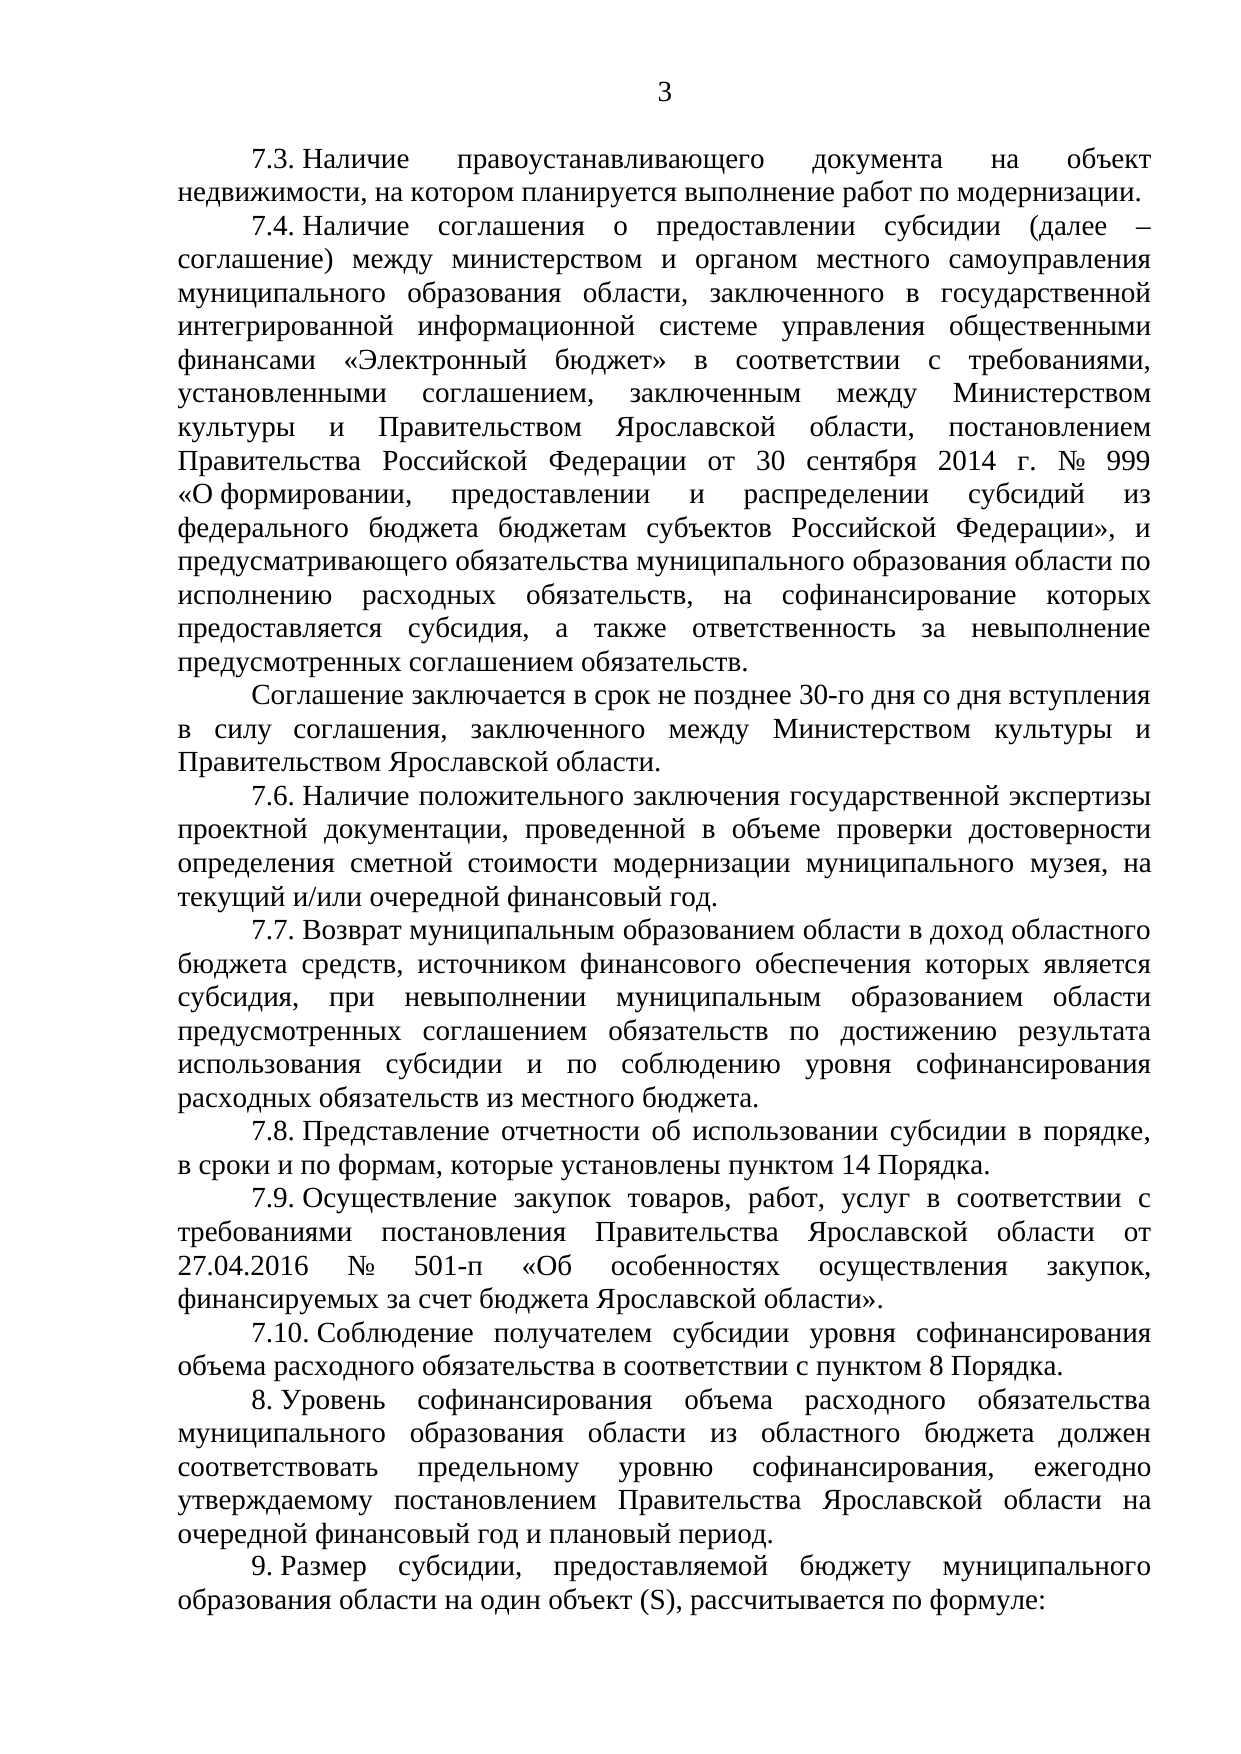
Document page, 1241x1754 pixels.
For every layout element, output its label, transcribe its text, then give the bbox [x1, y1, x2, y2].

text 7.6. Наличие положительного заключения государственной экспертизы проектной документации, проведенной в объеме проверки достоверности определения сметной стоимости модернизации муниципального музея, на текущий и/или очередной финансовый год. [177, 778, 1152, 912]
text 8. Уровень софинансирования объема расходного обязательства муниципального образования области из областного бюджета должен соответствовать предельному уровню софинансирования, ежегодно утверждаемому постановлением Правительства Ярославской области на очередной финансовый год и плановый период. [177, 1382, 1152, 1549]
text 9. Размер субсидии, предоставляемой бюджету муниципального образования области на один объект (S), рассчитывается по формуле: [177, 1549, 1152, 1615]
text 7.9. Осуществление закупок товаров, работ, услуг в соответствии с требованиями постановления Правительства Ярославской области от 27.04.2016 № 501-п «Об особенностях осуществления закупок, финансируемых за счет бюджета Ярославской области». [177, 1181, 1152, 1315]
text 7.7. Возврат муниципальным образованием области в доход областного бюджета средств, источником финансового обеспечения которых является субсидия, при невыполнении муниципальным образованием области предусмотренных соглашением обязательств по достижению результата использования субсидии и по соблюдению уровня софинансирования расходных обязательств из местного бюджета. [177, 912, 1152, 1113]
text Соглашение заключается в срок не позднее 30-го дня со дня вступления в силу соглашения, заключенного между Министерством культуры и Правительством Ярославской области. [177, 677, 1152, 778]
text 7.10. Соблюдение получателем субсидии уровня софинансирования объема расходного обязательства в соответствии с пунктом 8 Порядка. [177, 1315, 1152, 1382]
text 7.8. Представление отчетности об использовании субсидии в порядке, в сроки и по формам, которые установлены пунктом 14 Порядка. [177, 1113, 1152, 1181]
text 7.3. Наличие правоустанавливающего документа на объект недвижимости, на котором планируется выполнение работ по модернизации. [177, 141, 1152, 208]
text 7.4. Наличие соглашения о предоставлении субсидии (далее – соглашение) между министерством и органом местного самоуправления муниципального образования области, заключенного в государственной интегрированной информационной системе управления общественными финансами «Электронный бюджет» в соответствии с требованиями, установленными соглашением, заключенным между Министерством культуры и Правительством Ярославской области, постановлением Правительства Российской Федерации от 30 сентября 2014 г. № 999 «О формировании, предоставлении и распределении субсидий из федерального бюджета бюджетам субъектов Российской Федерации», и предусматривающего обязательства муниципального образования области по исполнению расходных обязательств, на софинансирование которых предоставляется субсидия, а также ответственность за невыполнение предусмотренных соглашением обязательств. [177, 208, 1152, 677]
